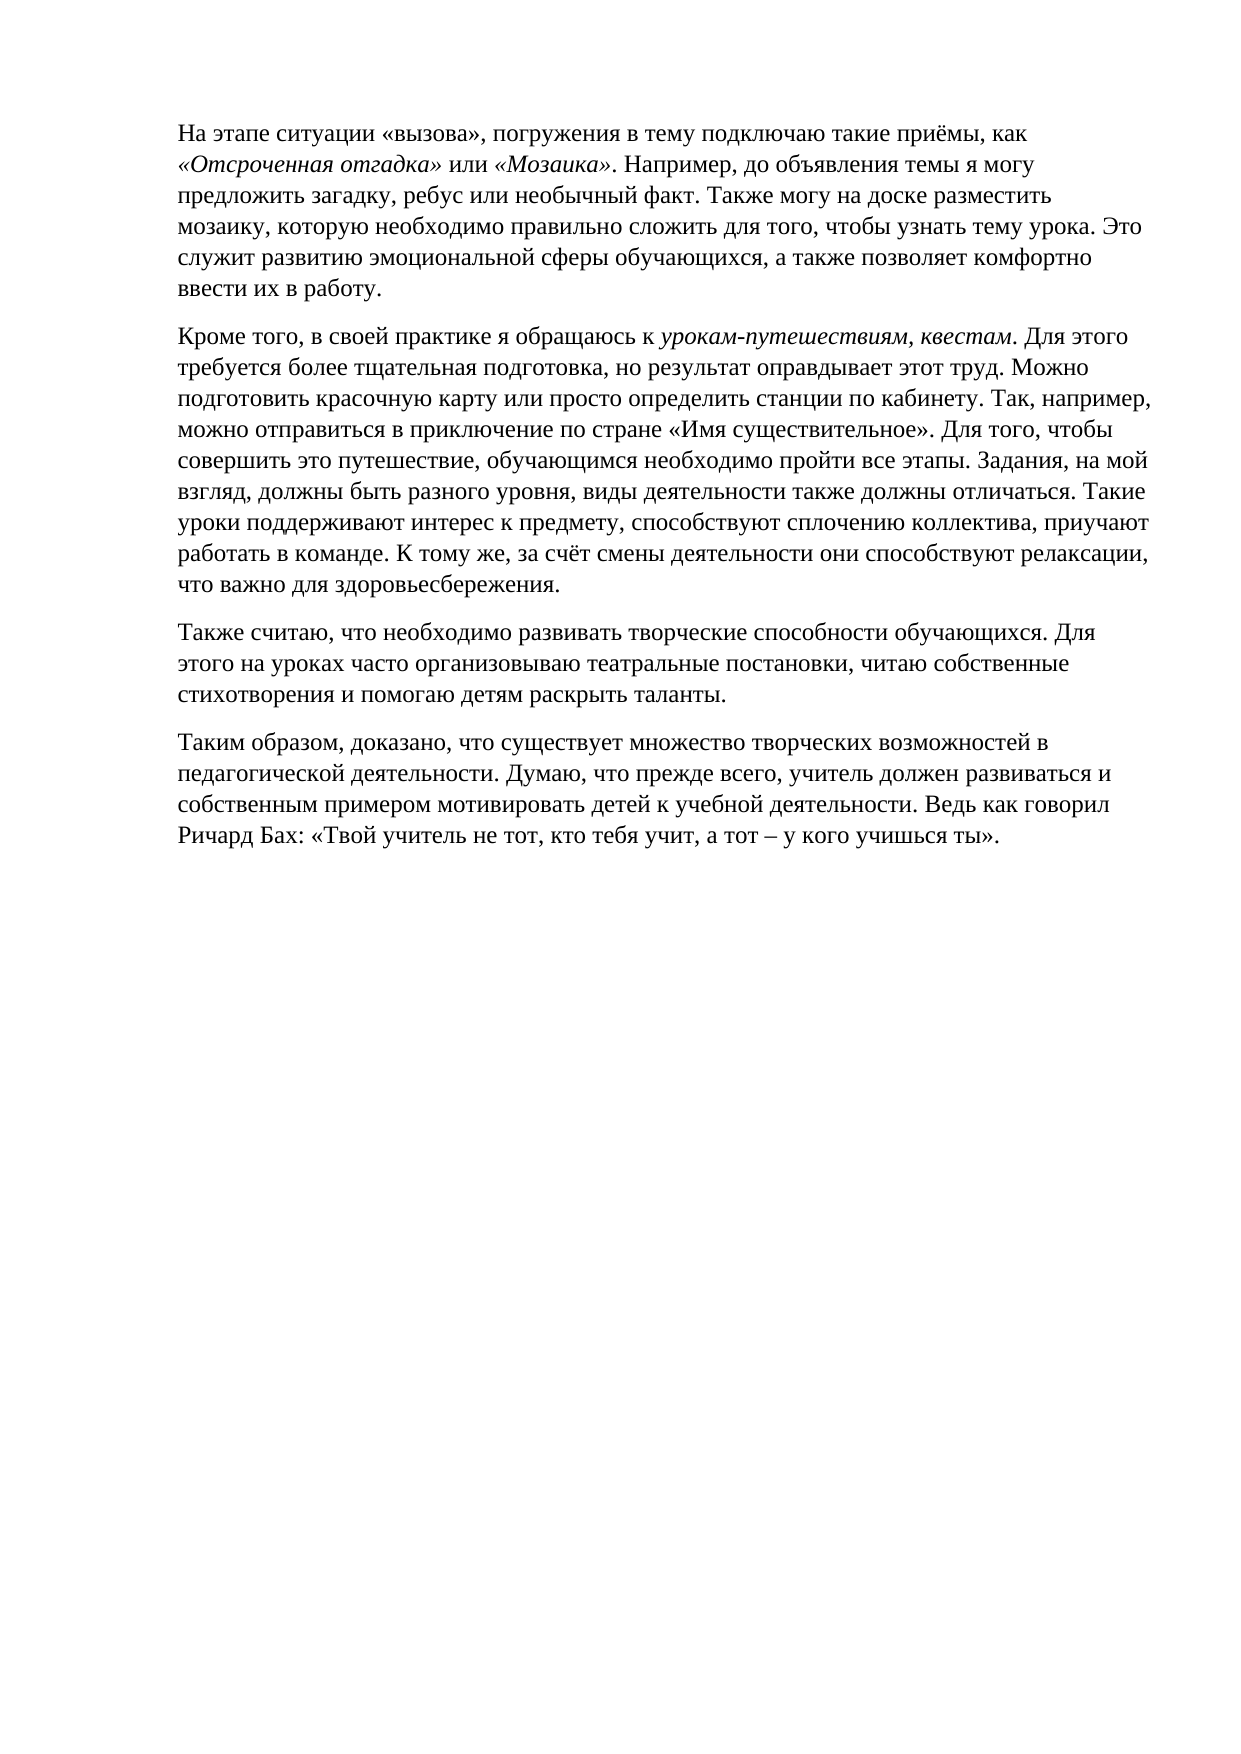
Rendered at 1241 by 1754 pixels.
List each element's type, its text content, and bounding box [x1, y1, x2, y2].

text На этапе ситуации «вызова», погружения в тему подключаю такие приёмы, как «Отсроченная отгадка» или «Мозаика». Например, до объявления темы я могу предложить загадку, ребус или необычный факт. Также могу на доске разместить мозаику, которую необходимо правильно сложить для того, чтобы узнать тему урока. Это служит развитию эмоциональной сферы обучающихся, а также позволяет комфортно ввести их в работу. [177, 118, 1152, 302]
text Кроме того, в своей практике я обращаюсь к урокам-путешествиям, квестам. Для этого требуется более тщательная подготовка, но результат оправдывает этот труд. Можно подготовить красочную карту или просто определить станции по кабинету. Так, например, можно отправиться в приключение по стране «Имя существительное». Для того, чтобы совершить это путешествие, обучающимся необходимо пройти все этапы. Задания, на мой взгляд, должны быть разного уровня, виды деятельности также должны отличаться. Такие уроки поддерживают интерес к предмету, способствуют сплочению коллектива, приучают работать в команде. К тому же, за счёт смены деятельности они способствуют релаксации, что важно для здоровьесбережения. [177, 321, 1152, 598]
text Таким образом, доказано, что существует множество творческих возможностей в педагогической деятельности. Думаю, что прежде всего, учитель должен развиваться и собственным примером мотивировать детей к учебной деятельности. Ведь как говорил Ричард Бах: «Твой учитель не тот, кто тебя учит, а тот – у кого учишься ты». [177, 727, 1152, 849]
text Также считаю, что необходимо развивать творческие способности обучающихся. Для этого на уроках часто организовываю театральные постановки, читаю собственные стихотворения и помогаю детям раскрыть таланты. [177, 617, 1152, 708]
